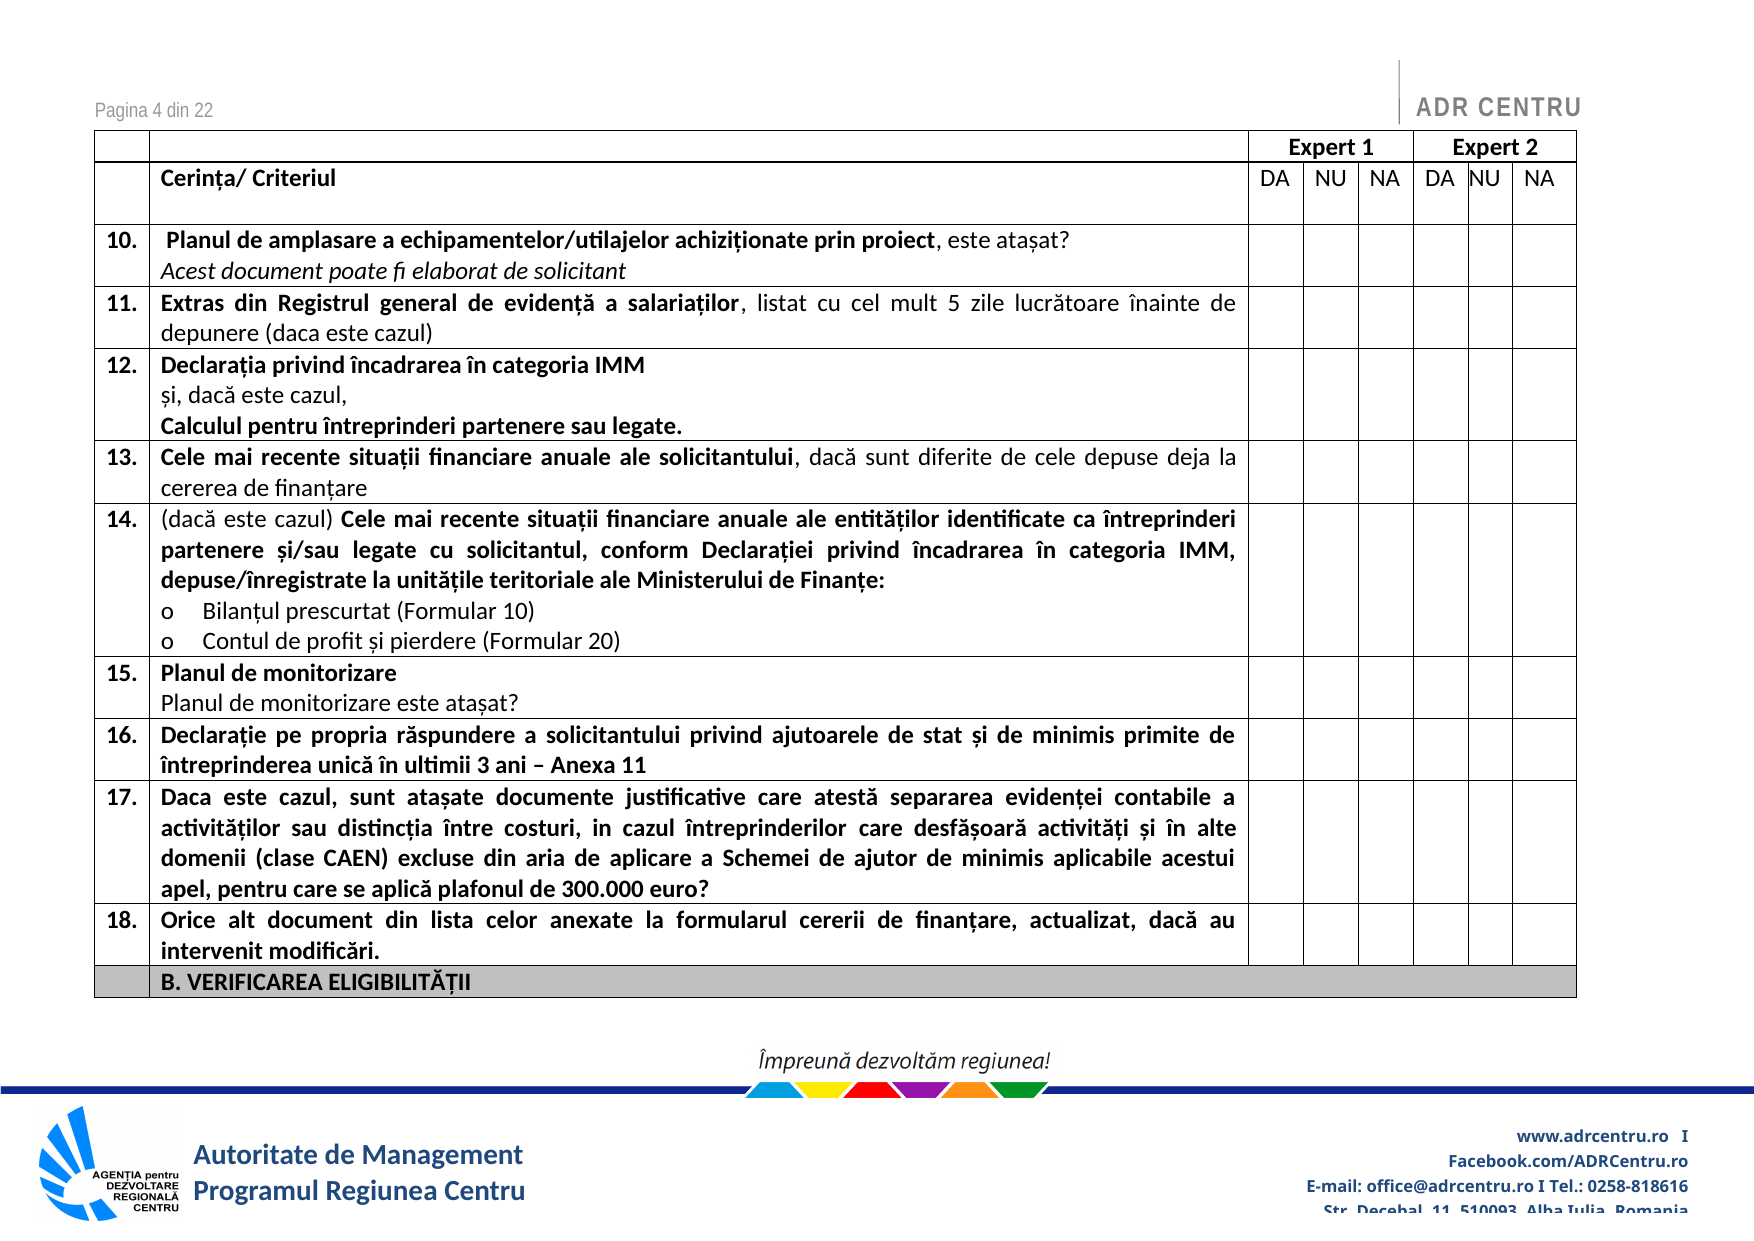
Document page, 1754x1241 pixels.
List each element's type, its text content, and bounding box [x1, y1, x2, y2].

table_cell DA [1414, 163, 1468, 223]
table_cell 16. [95, 719, 149, 780]
table_cell 17. [95, 781, 149, 903]
table_cell [1513, 441, 1576, 502]
table_cell [1304, 349, 1358, 440]
table_cell [95, 163, 149, 223]
table_cell [1359, 441, 1413, 502]
table_cell Declarație pe propria răspundere a solicitantului privind ajutoarele de stat și de minimis primite de întreprinderea unică în ultimii 3 ani – Anexa 11 [150, 719, 1248, 780]
table_cell [1249, 225, 1303, 286]
table_cell NU [1304, 163, 1358, 223]
table_cell [1469, 349, 1512, 440]
table_cell 11. [95, 287, 149, 348]
table_cell [1513, 781, 1576, 903]
table_cell [1414, 349, 1468, 440]
table_cell [1469, 441, 1512, 502]
table_cell Cele mai recente situații financiare anuale ale solicitantului, dacă sunt diferite de cele depuse deja la cererea de finanțare [150, 441, 1248, 502]
table_cell [1359, 349, 1413, 440]
table_cell [1249, 781, 1303, 903]
table_cell [1469, 904, 1512, 965]
table_cell [1249, 349, 1303, 440]
table_cell [1469, 719, 1512, 780]
table_cell [1469, 287, 1512, 348]
table_cell [1304, 781, 1358, 903]
table_cell [1414, 781, 1468, 903]
table_cell [1304, 225, 1358, 286]
table_cell 13. [95, 441, 149, 502]
table_cell [1513, 719, 1576, 780]
table_cell [1249, 287, 1303, 348]
table_cell [1249, 904, 1303, 965]
table_cell [1414, 441, 1468, 502]
table_cell Declarația privind încadrarea în categoria IMM și, dacă este cazul, Calculul pentru întreprinderi partenere sau legate. [150, 349, 1248, 440]
table_cell [1304, 287, 1358, 348]
table_cell [1304, 904, 1358, 965]
table_cell [1414, 287, 1468, 348]
table_cell [1359, 504, 1413, 656]
table_cell [1304, 504, 1358, 656]
table_cell [1513, 287, 1576, 348]
table_cell [1469, 657, 1512, 718]
table_header [95, 131, 149, 161]
table_header Expert 1 [1249, 131, 1413, 161]
table_cell NU [1469, 163, 1512, 223]
picture [0, 1082, 758, 1098]
table_cell [1414, 225, 1468, 286]
table_cell [1359, 719, 1413, 780]
table_cell [1469, 781, 1512, 903]
table_cell Cerința/ Criteriul [150, 163, 1248, 223]
table_cell [1513, 504, 1576, 656]
table_cell [1414, 904, 1468, 965]
table_cell NA [1513, 163, 1576, 223]
table_cell B. VERIFICAREA ELIGIBILITĂŢII [150, 966, 1576, 997]
table_header [150, 131, 1248, 161]
table_cell [1414, 504, 1468, 656]
table_cell Planul de amplasare a echipamentelor/utilajelor achiziționate prin proiect, este atașat? Acest document poate fi elaborat de solicitant [150, 225, 1248, 286]
table_cell Daca este cazul, sunt atașate documente justificative care atestă separarea evidenței contabile a activităților sau distincția între costuri, in cazul întreprinderilor care desfășoară activități și în alte domenii (clase CAEN) excluse din aria de aplicare a Schemei de ajutor de minimis aplicabile acestui apel, pentru care se aplică plafonul de 300.000 euro? [150, 781, 1248, 903]
table_cell [1513, 349, 1576, 440]
table_cell [1469, 225, 1512, 286]
table_cell Planul de monitorizare Planul de monitorizare este atașat? [150, 657, 1248, 718]
table_header Expert 2 [1414, 131, 1576, 161]
table_cell 15. [95, 657, 149, 718]
table_cell 14. [95, 504, 149, 656]
picture [745, 1047, 1064, 1074]
table_cell [1249, 657, 1303, 718]
picture [791, 1082, 1754, 1098]
table_cell [95, 966, 149, 997]
table_cell 18. [95, 904, 149, 965]
table_cell 10. [95, 225, 149, 286]
table_cell [1304, 441, 1358, 502]
table_cell [1249, 504, 1303, 656]
picture [39, 1106, 179, 1221]
table_cell [1359, 657, 1413, 718]
table_cell [1513, 657, 1576, 718]
table_cell [1359, 904, 1413, 965]
table_cell [1304, 657, 1358, 718]
table_cell [1249, 719, 1303, 780]
table_cell [1414, 719, 1468, 780]
table_cell [1359, 225, 1413, 286]
table_cell Extras din Registrul general de evidență a salariaților, listat cu cel mult 5 zile lucrătoare înainte de depunere (daca este cazul) [150, 287, 1248, 348]
table_cell [1304, 719, 1358, 780]
table_cell [1469, 504, 1512, 656]
table_cell [1513, 904, 1576, 965]
table_cell DA [1249, 163, 1303, 223]
table_cell [1513, 225, 1576, 286]
table_cell [1359, 781, 1413, 903]
table_cell NA [1359, 163, 1413, 223]
table_cell [1414, 657, 1468, 718]
table_cell (dacă este cazul) Cele mai recente situații financiare anuale ale entităților identificate ca întreprinderi partenere și/sau legate cu solicitantul, conform Declarației privind încadrarea în categoria IMM, depuse/înregistrate la unitățile teritoriale ale Ministerului de Finanțe: o Bilanțul prescurtat (Formular 10) o Contul de profit și pierdere (Formular 20) [150, 504, 1248, 656]
table_cell 12. [95, 349, 149, 440]
table_cell Orice alt document din lista celor anexate la formularul cererii de finanțare, actualizat, dacă au intervenit modificări. [150, 904, 1248, 965]
table_cell [1359, 287, 1413, 348]
table_cell [1249, 441, 1303, 502]
